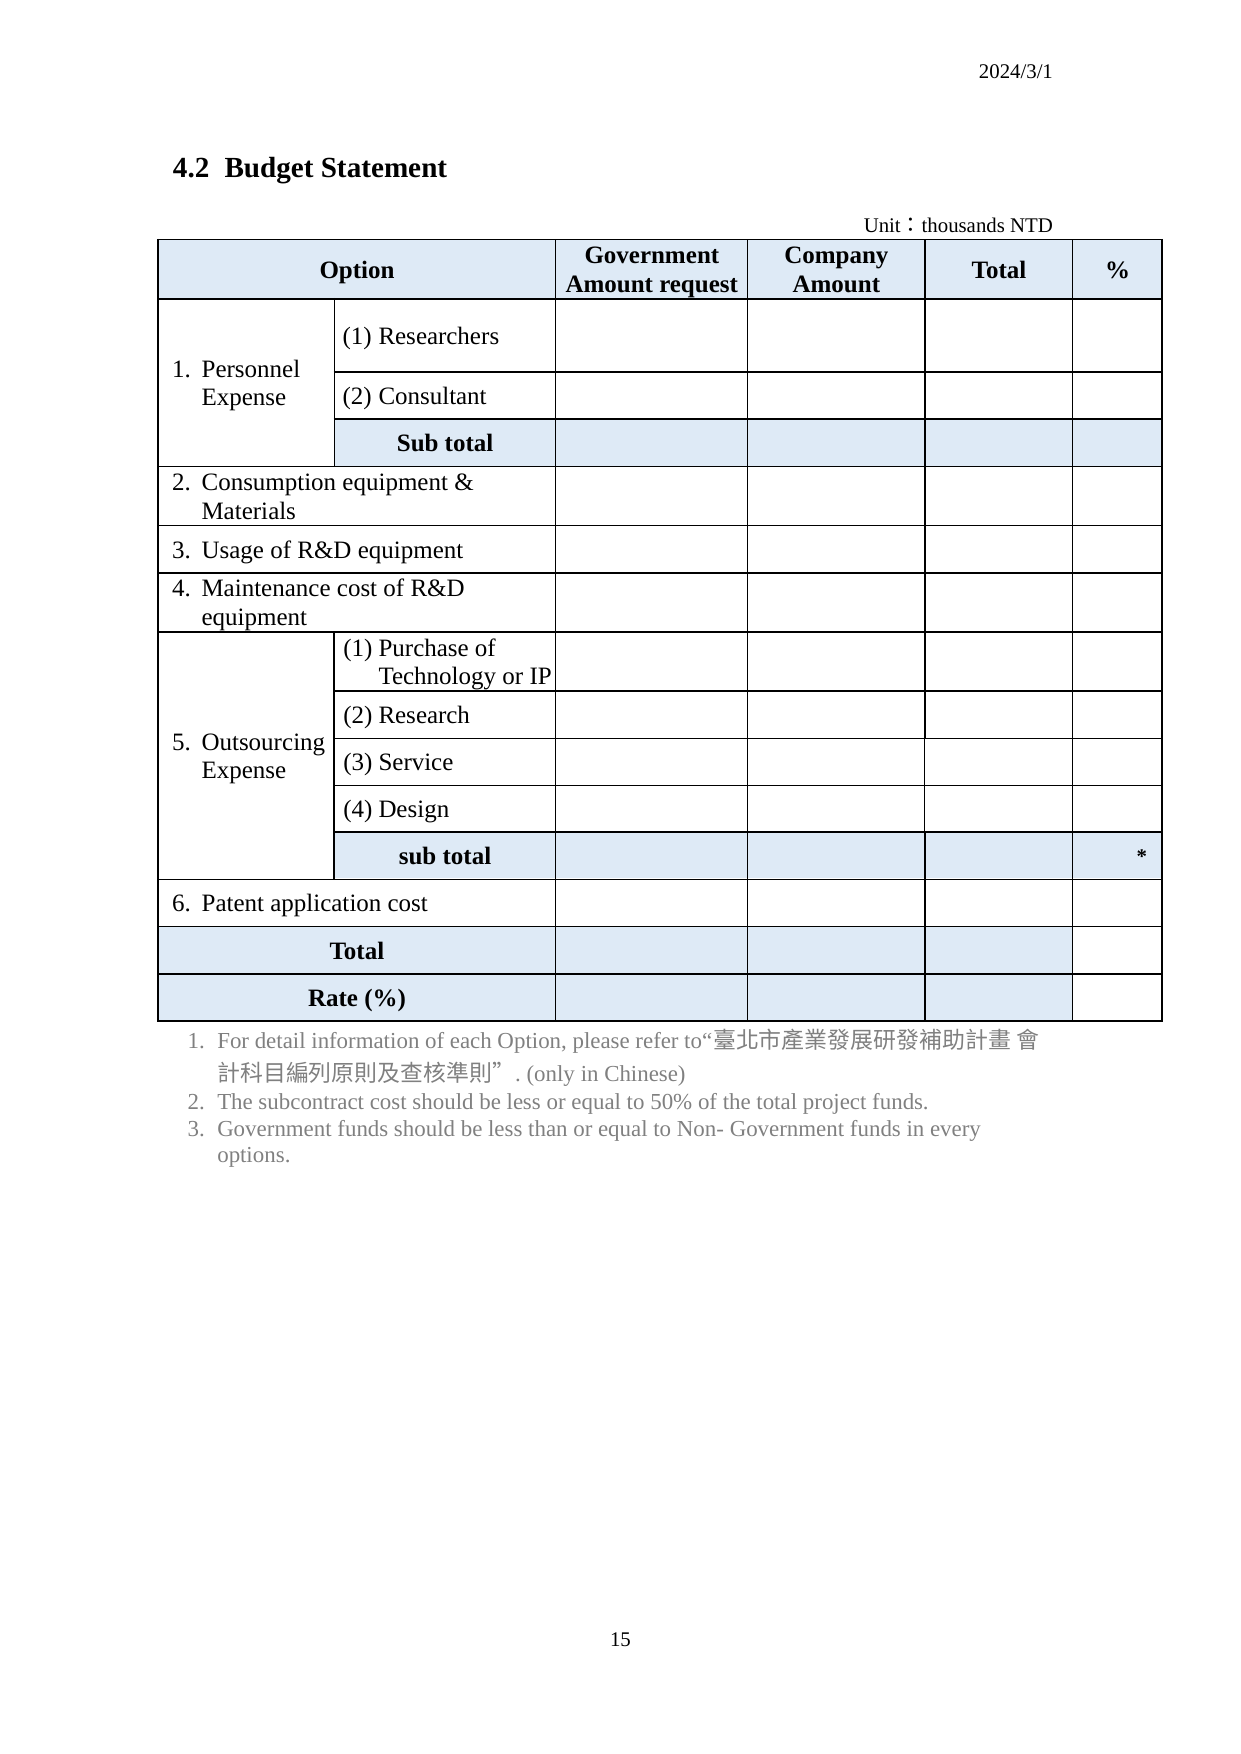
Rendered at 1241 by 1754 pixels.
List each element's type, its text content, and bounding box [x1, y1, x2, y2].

table_cell [1073, 975, 1161, 1020]
table_cell Total [159, 927, 555, 973]
table_cell [1073, 574, 1161, 631]
table_cell [748, 880, 924, 926]
table_cell [748, 927, 924, 973]
table_header % [1073, 240, 1161, 298]
table_cell [926, 927, 1072, 973]
list Budget Statement [173, 150, 1053, 183]
text Unit：thousands NTD [192, 208, 1053, 239]
table_cell [748, 633, 924, 690]
table_cell [748, 692, 924, 737]
table_cell [925, 786, 1072, 831]
table_cell [556, 692, 747, 737]
table_cell [1073, 692, 1161, 737]
table_cell [556, 420, 747, 466]
table_cell [1073, 633, 1161, 690]
table_header Company Amount [748, 240, 924, 298]
table_cell Consultant [335, 373, 555, 418]
table_cell [556, 880, 747, 926]
table_cell [556, 833, 747, 878]
table_cell Outsourcing Expense [159, 633, 333, 878]
table_cell * [1073, 833, 1161, 878]
table_cell [556, 927, 747, 973]
table_cell [926, 692, 1072, 737]
list Government funds should be less than or equal to Non- Government funds in every options. [187, 1115, 1053, 1167]
table_header Option [159, 240, 555, 298]
table_cell Sub total [335, 420, 555, 466]
table_cell [1073, 300, 1161, 371]
table_cell [1073, 927, 1161, 973]
table_cell sub total [335, 833, 555, 878]
table_cell [556, 300, 747, 371]
table_cell [1073, 880, 1161, 926]
table_cell [1073, 739, 1161, 785]
table_cell Patent application cost [159, 880, 555, 926]
table_cell [1073, 526, 1161, 572]
table_cell [556, 373, 747, 418]
table_cell [748, 526, 924, 572]
table_cell Research [335, 692, 555, 737]
table_cell [926, 300, 1072, 371]
table_cell [748, 786, 924, 831]
table_cell [556, 633, 747, 690]
table_cell [748, 420, 924, 466]
table_cell Rate (%) [159, 975, 555, 1020]
table_cell Researchers [335, 300, 555, 371]
table_cell [556, 786, 747, 831]
table_header Government Amount request [556, 240, 747, 298]
table_cell [556, 467, 747, 525]
table_cell [925, 739, 1072, 785]
table_cell [926, 833, 1072, 878]
table_cell [556, 975, 747, 1020]
table_cell [748, 833, 924, 878]
table_cell [1073, 373, 1161, 418]
table_cell [556, 526, 747, 572]
table_cell Usage of R&D equipment [159, 526, 555, 572]
table_cell [556, 739, 747, 785]
table_cell [748, 373, 924, 418]
table_header Total [926, 240, 1072, 298]
list The subcontract cost should be less or equal to 50% of the total project funds. [187, 1088, 1053, 1115]
table_cell [748, 739, 924, 785]
table_cell Purchase of Technology or IP [335, 633, 555, 690]
table_cell Maintenance cost of R&D equipment [159, 574, 555, 631]
table_cell [1073, 786, 1161, 831]
table_cell [1073, 420, 1161, 466]
table_cell [926, 574, 1072, 631]
table_cell [748, 300, 924, 371]
table_cell [748, 975, 924, 1020]
table_cell [926, 975, 1072, 1020]
table_cell [926, 373, 1072, 418]
list For detail information of each Option, please refer to“臺北市產業發展研發補助計畫 會計科目編列原則及查核準則”. (only in Chinese) [187, 1022, 1053, 1088]
table_cell Consumption equipment & Materials [159, 467, 555, 525]
table_cell [926, 526, 1072, 572]
table_cell [1073, 467, 1161, 525]
table_cell [556, 574, 747, 631]
table_cell [926, 467, 1072, 525]
table_cell [748, 574, 924, 631]
table_cell Design [335, 786, 555, 831]
table_cell [926, 420, 1072, 466]
table_cell Personnel Expense [159, 300, 334, 466]
table_cell [926, 880, 1072, 926]
table_cell Service [335, 739, 555, 785]
table_cell [926, 633, 1072, 690]
table_cell [748, 467, 924, 525]
